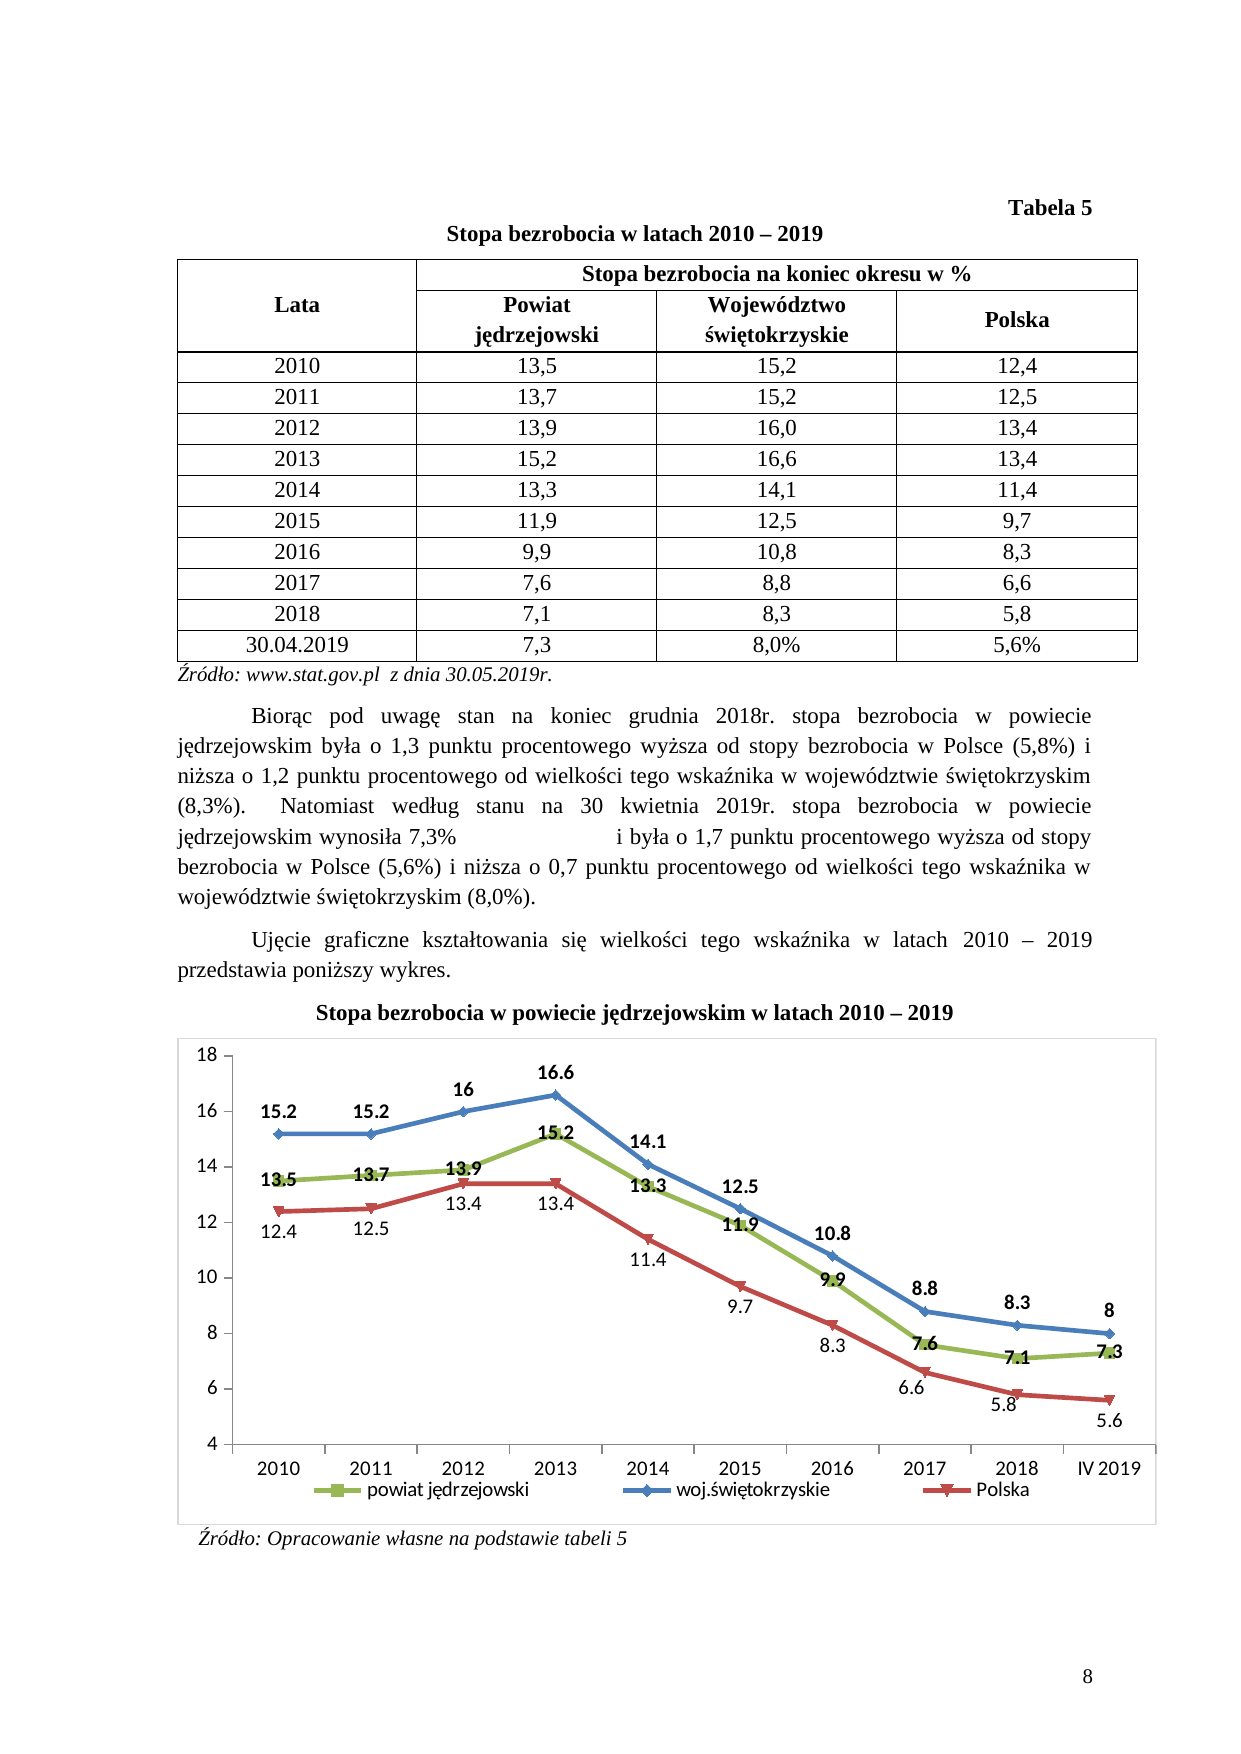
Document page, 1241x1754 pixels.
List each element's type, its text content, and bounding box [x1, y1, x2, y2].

table_cell 8,0% [657, 631, 896, 661]
table_cell 14,1 [657, 476, 896, 506]
table_cell 9,9 [417, 538, 656, 568]
table_cell 8,8 [657, 569, 896, 599]
table_cell 2010 [178, 353, 416, 382]
table_cell 2016 [178, 538, 416, 568]
table_cell 2013 [178, 445, 416, 475]
table_cell 2012 [178, 414, 416, 444]
table_header Lata [178, 260, 416, 351]
table_cell 13,4 [897, 445, 1137, 475]
text Biorąc pod uwagę stan na koniec grudnia 2018r. stopa bezrobocia w powiecie jędrzejowskim była o 1,3 punktu procentowego wyższa od stopy bezrobocia w Polsce (5,8%) i niższa o 1,2 punktu procentowego od wielkości tego wskaźnika w województwie świętokrzyskim (8,3%). Natomiast według stanu na 30 kwietnia 2019r. stopa bezrobocia w powiecie jędrzejowskim wynosiła 7,3% i była o 1,7 punktu procentowego wyższa od stopy bezrobocia w Polsce (5,6%) i niższa o 0,7 punktu procentowego od wielkości tego wskaźnika w województwie świętokrzyskim (8,0%). [177, 702, 1092, 909]
table_cell 16,6 [657, 445, 896, 475]
table_cell 2011 [178, 383, 416, 413]
table_cell 15,2 [657, 383, 896, 413]
table_cell 2017 [178, 569, 416, 599]
table_header Stopa bezrobocia na koniec okresu w % [417, 260, 1137, 290]
text Źródło: www.stat.gov.pl z dnia 30.05.2019r. [177, 662, 1092, 686]
table_cell 13,7 [417, 383, 656, 413]
table_cell 15,2 [657, 353, 896, 382]
table_cell 2015 [178, 507, 416, 537]
table_cell 5,6% [897, 631, 1137, 661]
table_cell 9,7 [897, 507, 1137, 537]
text Tabela 5 [177, 194, 1092, 220]
table_cell 12,5 [897, 383, 1137, 413]
table_cell 16,0 [657, 414, 896, 444]
text Stopa bezrobocia w powiecie jędrzejowskim w latach 2010 – 2019 [177, 999, 1092, 1025]
table_cell 15,2 [417, 445, 656, 475]
list Źródło: Opracowanie własne na podstawie tabeli 5 [177, 1525, 1092, 1549]
table_cell 7,6 [417, 569, 656, 599]
table_cell Powiat jędrzejowski [417, 291, 656, 351]
table_cell 5,8 [897, 600, 1137, 630]
table_cell 11,9 [417, 507, 656, 537]
text Ujęcie graficzne kształtowania się wielkości tego wskaźnika w latach 2010 – 2019 przedstawia poniższy wykres. [177, 926, 1092, 982]
table_cell 13,3 [417, 476, 656, 506]
table_cell 7,1 [417, 600, 656, 630]
table_cell 2018 [178, 600, 416, 630]
table_cell Województwo świętokrzyskie [657, 291, 896, 351]
table_cell 6,6 [897, 569, 1137, 599]
table_cell 12,5 [657, 507, 896, 537]
table_cell 2014 [178, 476, 416, 506]
table_cell Polska [897, 291, 1137, 351]
table_cell 10,8 [657, 538, 896, 568]
table_cell 7,3 [417, 631, 656, 661]
table_cell 13,4 [897, 414, 1137, 444]
table_cell 13,9 [417, 414, 656, 444]
table_cell 8,3 [897, 538, 1137, 568]
table_cell 11,4 [897, 476, 1137, 506]
table_cell 30.04.2019 [178, 631, 416, 661]
text Stopa bezrobocia w latach 2010 – 2019 [177, 220, 1092, 247]
table_cell 13,5 [417, 353, 656, 382]
table_cell 8,3 [657, 600, 896, 630]
table_cell 12,4 [897, 353, 1137, 382]
